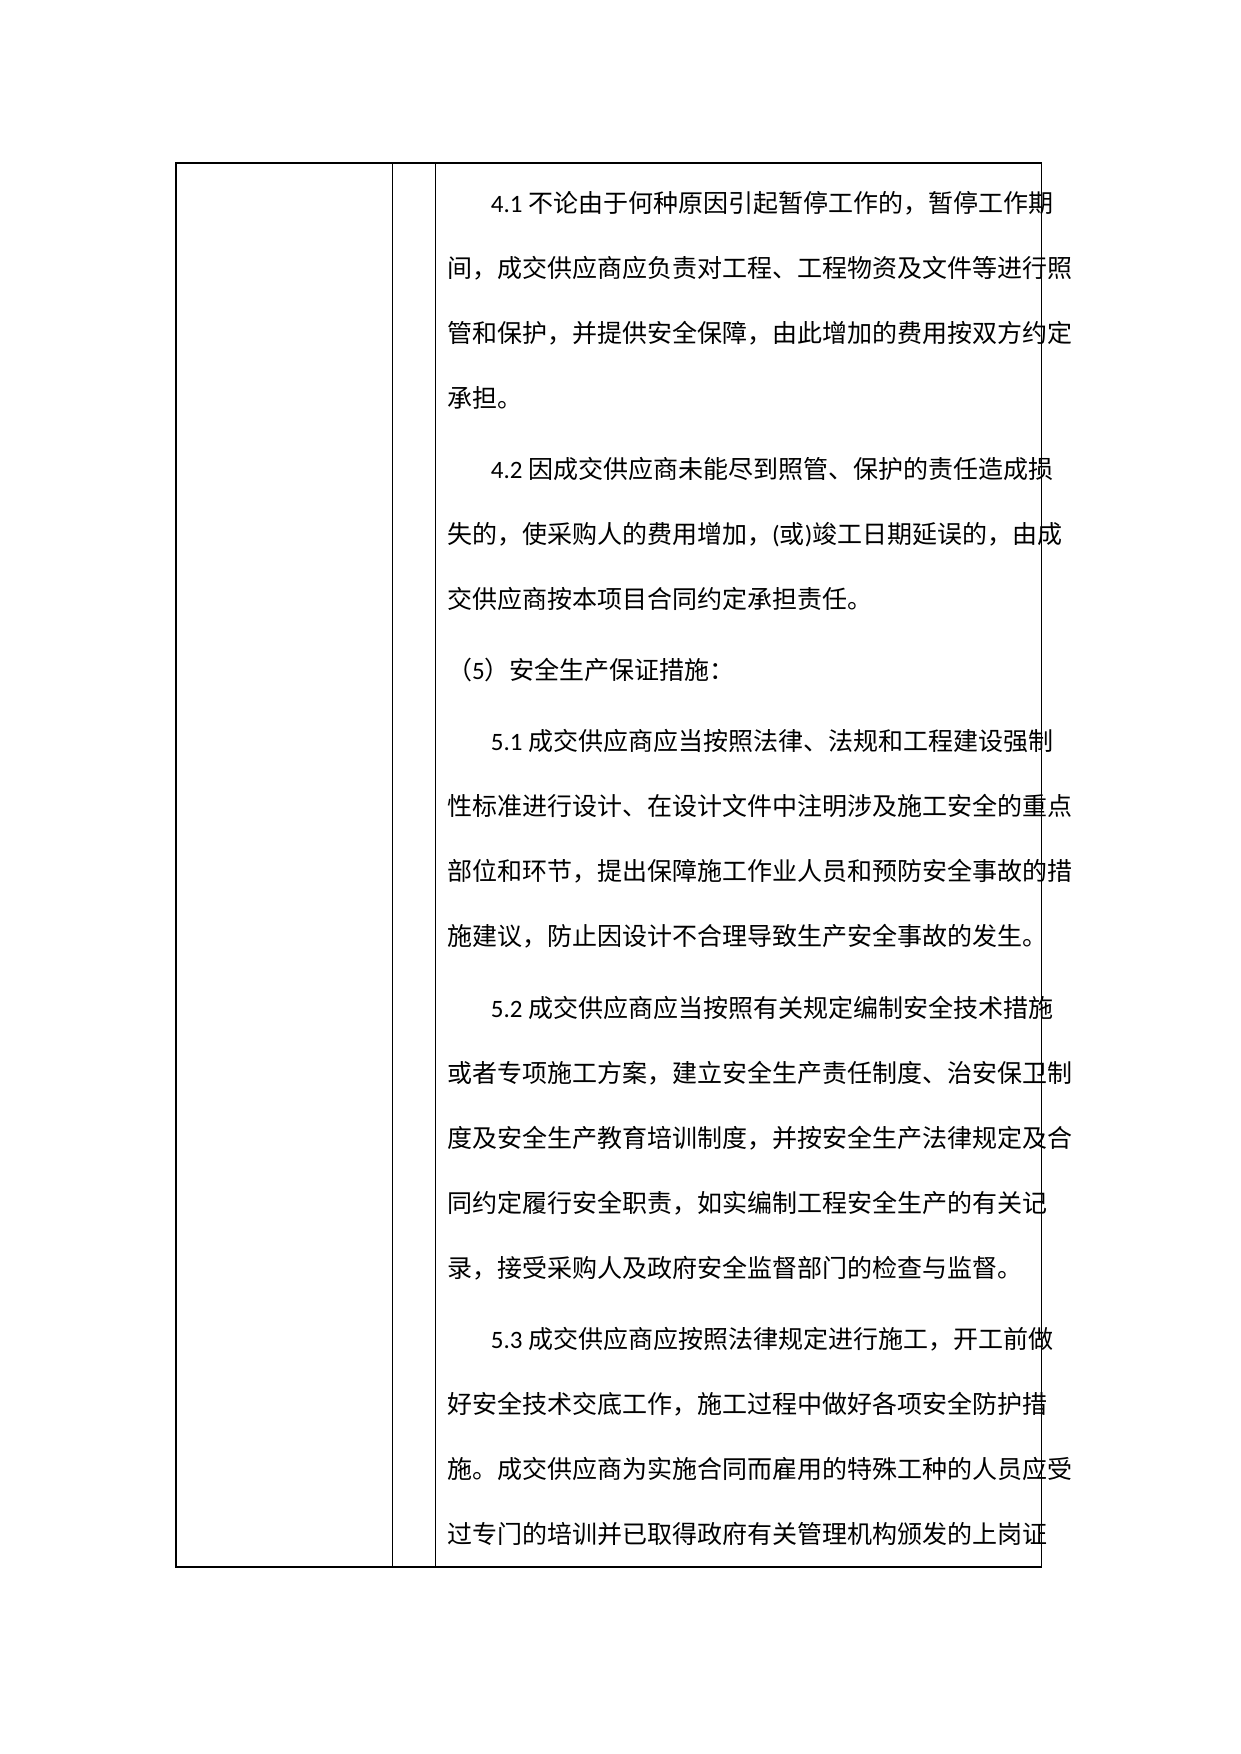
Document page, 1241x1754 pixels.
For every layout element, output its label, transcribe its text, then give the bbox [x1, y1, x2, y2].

table_cell 2 [393, 164, 435, 1566]
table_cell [436, 164, 1041, 1566]
table_cell [177, 164, 392, 1566]
